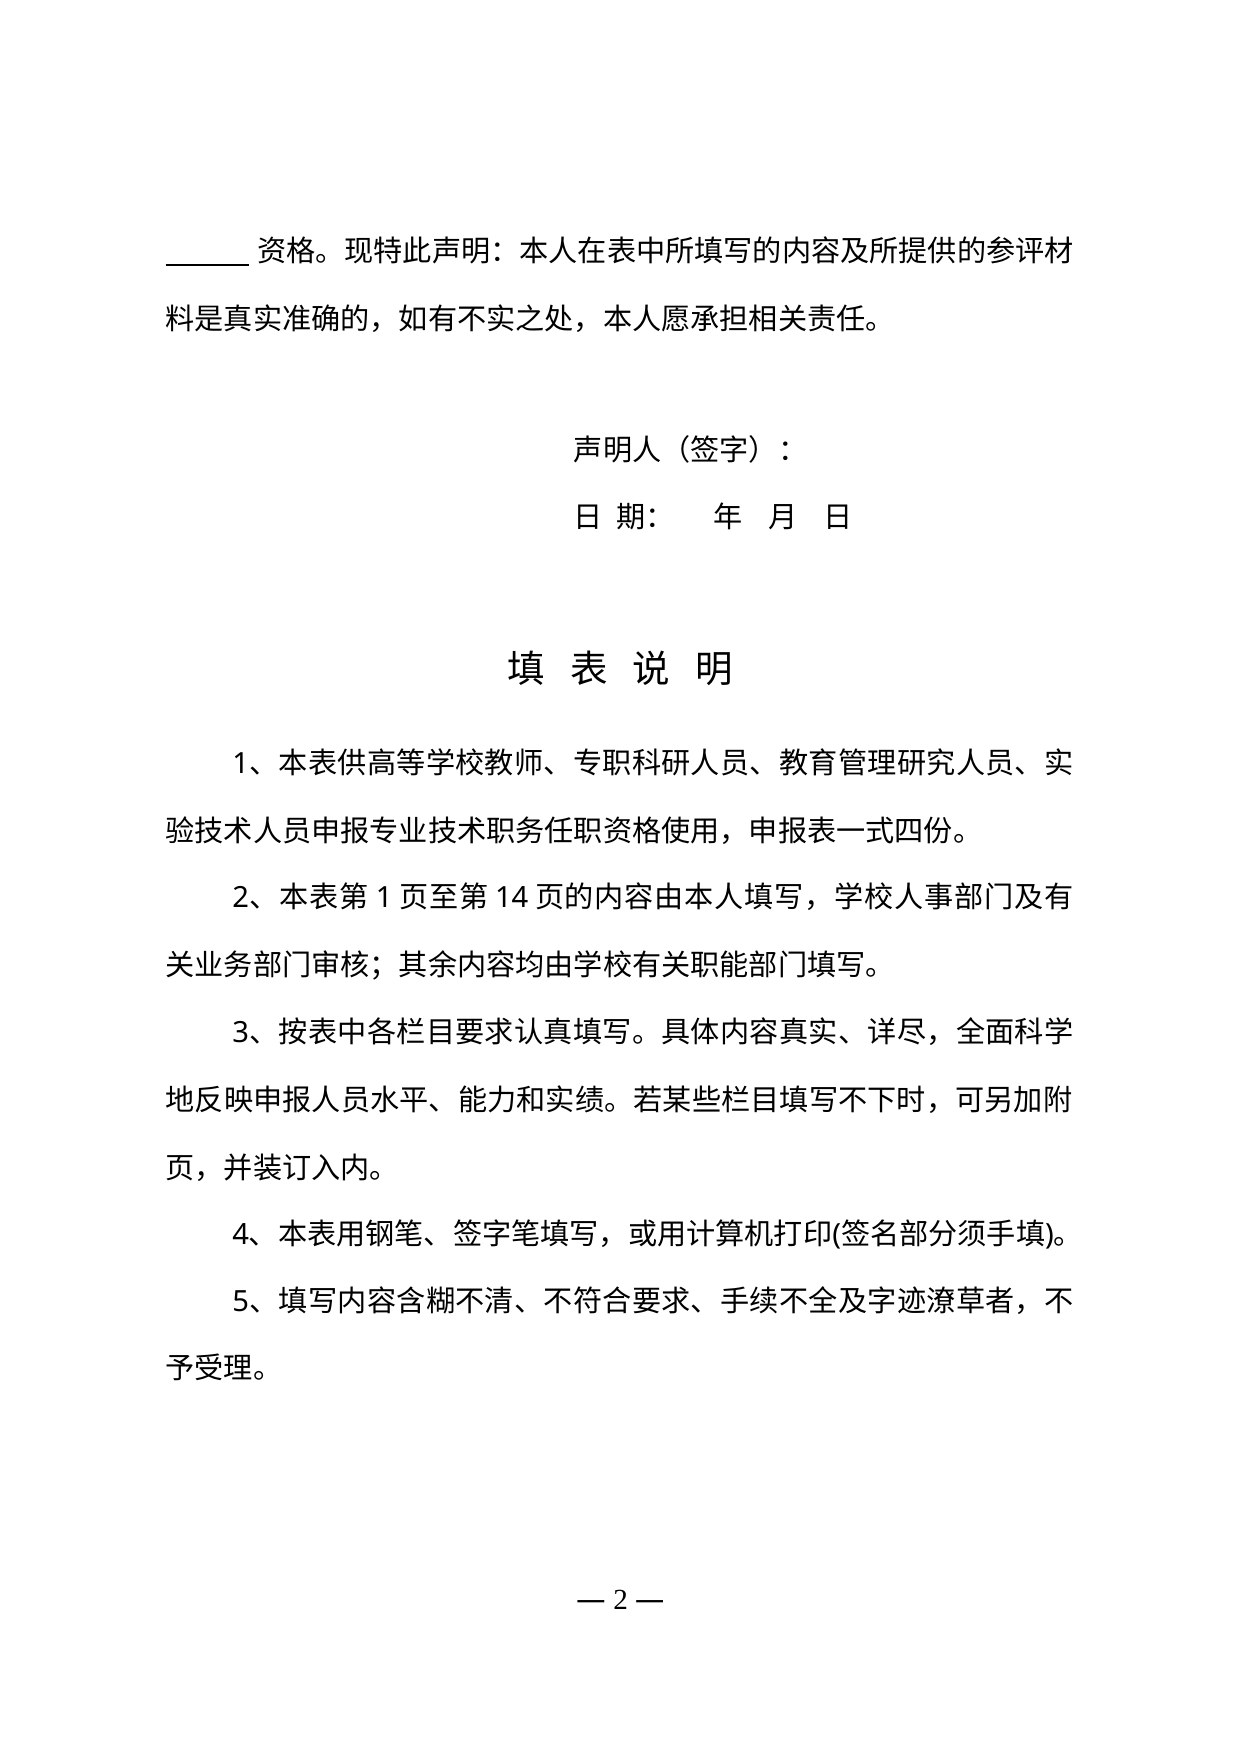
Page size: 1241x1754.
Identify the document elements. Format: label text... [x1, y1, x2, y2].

text 3、按表中各栏目要求认真填写。具体内容真实、详尽，全面科学地反映申报人员水平、能力和实绩。若某些栏目填写不下时，可另加附页，并装订入内。 [165, 1007, 1075, 1188]
text 日 期： 年 月 日 [165, 492, 1075, 537]
text 填 表 说 明 [165, 621, 1075, 711]
text 1、本表供高等学校教师、专职科研人员、教育管理研究人员、实验技术人员申报专业技术职务任职资格使用，申报表一式四份。 [165, 738, 1075, 851]
text 2、本表第1页至第14页的内容由本人填写，学校人事部门及有关业务部门审核；其余内容均由学校有关职能部门填写。 [165, 873, 1075, 986]
text 4、本表用钢笔、签字笔填写，或用计算机打印(签名部分须手填)。 [165, 1209, 1075, 1254]
text 声明人（签字）： [165, 425, 1075, 471]
text 资格。现特此声明：本人在表中所填写的内容及所提供的参评材料是真实准确的，如有不实之处，本人愿承担相关责任。 [165, 226, 1075, 339]
text 5、填写内容含糊不清、不符合要求、手续不全及字迹潦草者，不予受理。 [165, 1276, 1075, 1389]
